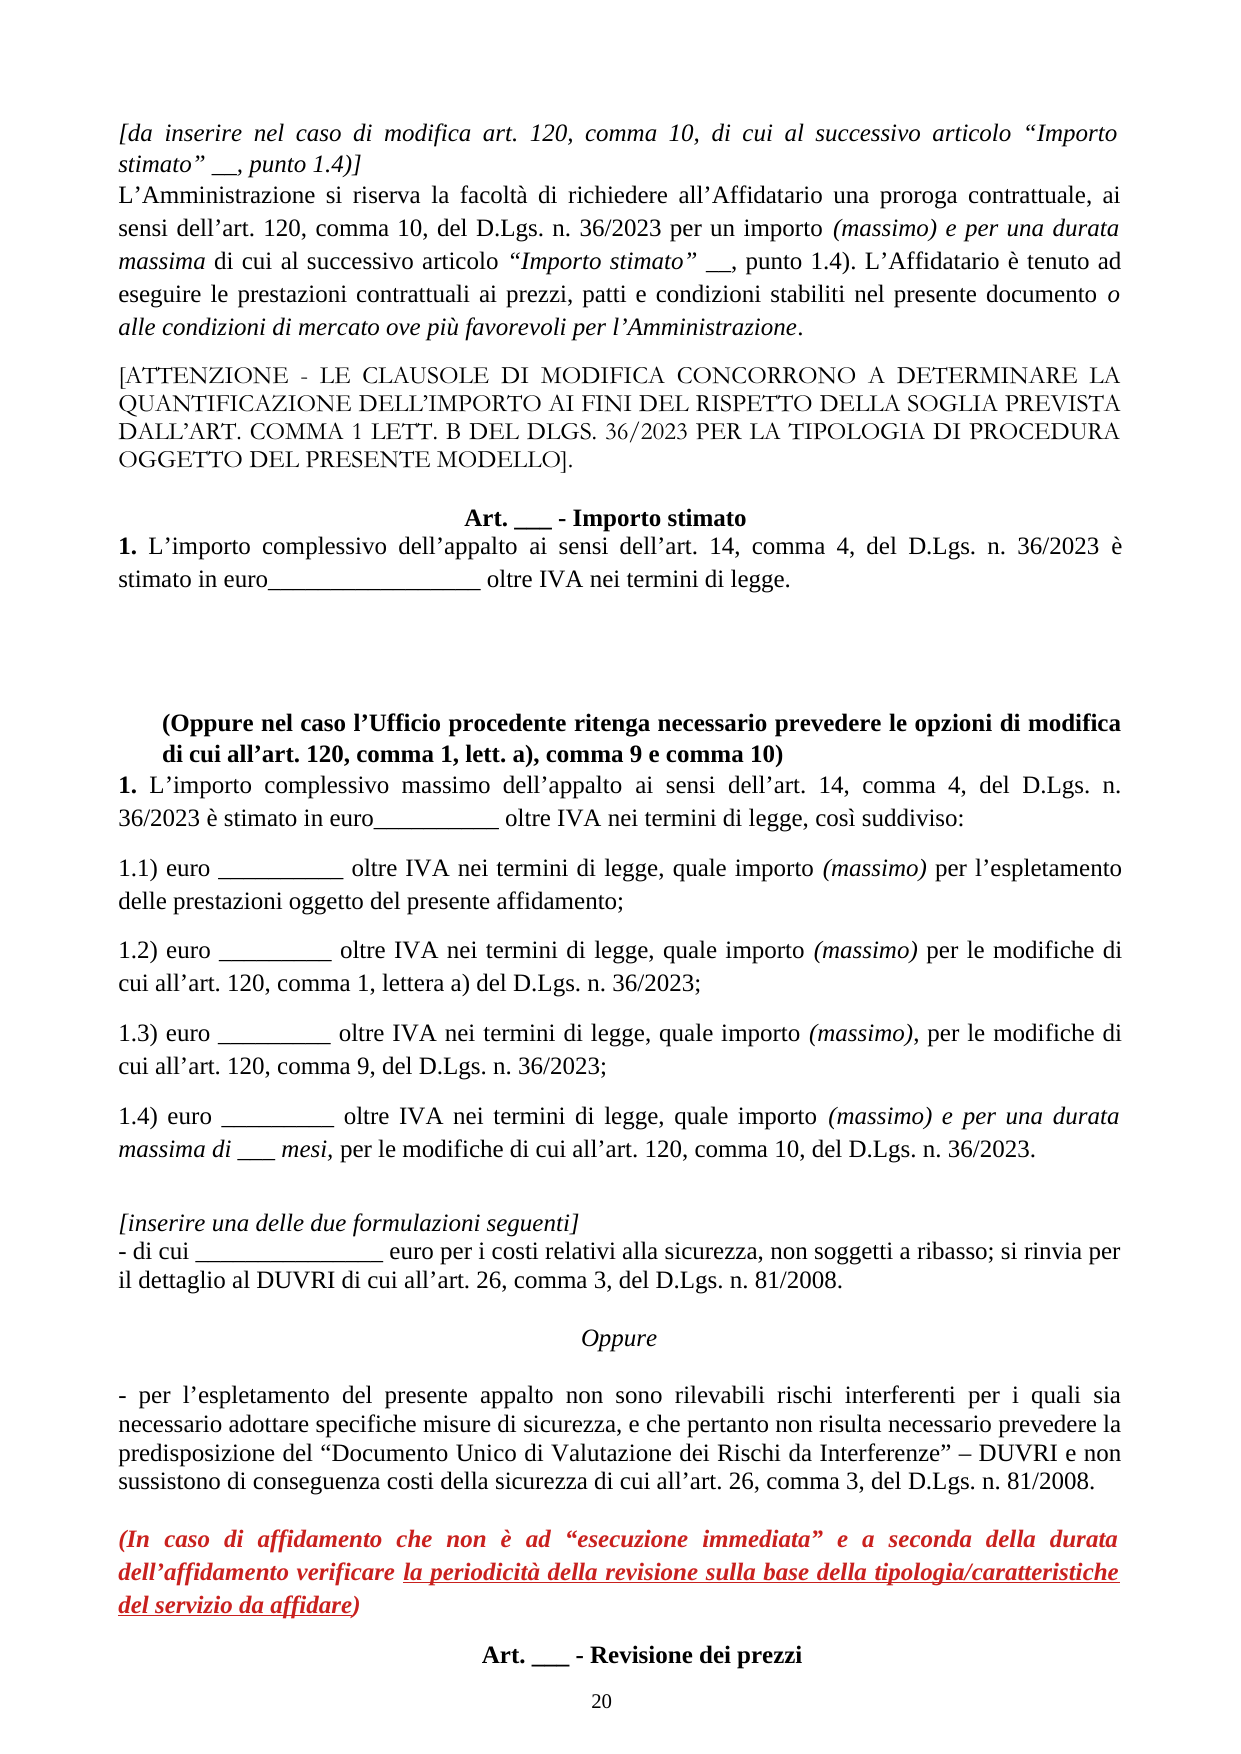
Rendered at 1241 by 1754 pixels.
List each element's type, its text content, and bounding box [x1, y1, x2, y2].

text L’Amministrazione si riserva la facoltà di richiedere all’Affidatario una proroga contrattuale, ai sensi dell’art. 120, comma 10, del D.Lgs. n. 36/2023 per un importo (massimo) e per una durata massima di cui al successivo articolo “Importo stimato” __, punto 1.4). L’Affidatario è tenuto ad eseguire le prestazioni contrattuali ai prezzi, patti e condizioni stabiliti nel presente documento o alle condizioni di mercato ove più favorevoli per l’Amministrazione. [118, 180, 1122, 341]
text 1.3) euro _________ oltre IVA nei termini di legge, quale importo (massimo), per le modifiche di cui all’art. 120, comma 9, del D.Lgs. n. 36/2023; [118, 1018, 1122, 1080]
text (In caso di affidamento che non è ad “esecuzione immediata” e a seconda della durata dell’affidamento verificare la periodicità della revisione sulla base della tipologia/caratteristiche del servizio da affidare) [118, 1524, 1122, 1619]
text - di cui _______________ euro per i costi relativi alla sicurezza, non soggetti a ribasso; si rinvia per il dettaglio al DUVRI di cui all’art. 26, comma 3, del D.Lgs. n. 81/2008. [118, 1236, 1122, 1294]
text [inserire una delle due formulazioni seguenti] [118, 1208, 1122, 1236]
text Oppure [118, 1323, 1122, 1351]
text (Oppure nel caso l’Ufficio procedente ritenga necessario prevedere le opzioni di modifica di cui all’art. 120, comma 1, lett. a), comma 9 e comma 10) [162, 708, 1122, 768]
text Art. ___ - Revisione dei prezzi [162, 1640, 1122, 1668]
text - per l’espletamento del presente appalto non sono rilevabili rischi interferenti per i quali sia necessario adottare specifiche misure di sicurezza, e che pertanto non risulta necessario prevedere la predisposizione del “Documento Unico di Valutazione dei Rischi da Interferenze” – DUVRI e non sussistono di conseguenza costi della sicurezza di cui all’art. 26, comma 3, del D.Lgs. n. 81/2008. [118, 1380, 1122, 1495]
text [da inserire nel caso di modifica art. 120, comma 10, di cui al successivo articolo “Importo stimato” __, punto 1.4)] [118, 118, 1122, 178]
text 1.2) euro _________ oltre IVA nei termini di legge, quale importo (massimo) per le modifiche di cui all’art. 120, comma 1, lettera a) del D.Lgs. n. 36/2023; [118, 936, 1122, 997]
text [ATTENZIONE - LE CLAUSOLE DI MODIFICA CONCORRONO A DETERMINARE LA QUANTIFICAZIONE DELL’IMPORTO AI FINI DEL RISPETTO DELLA SOGLIA PREVISTA DALL’ART. COMMA 1 LETT. B DEL DLGS. 36/2023 PER LA TIPOLOGIA DI PROCEDURA OGGETTO DEL PRESENTE MODELLO]. [118, 362, 1122, 474]
text 1. L’importo complessivo dell’appalto ai sensi dell’art. 14, comma 4, del D.Lgs. n. 36/2023 è stimato in euro_________________ oltre IVA nei termini di legge. [118, 531, 1122, 593]
text 1.4) euro _________ oltre IVA nei termini di legge, quale importo (massimo) e per una durata massima di ___ mesi, per le modifiche di cui all’art. 120, comma 10, del D.Lgs. n. 36/2023. [118, 1101, 1122, 1163]
subtitle Art. ___ - Importo stimato [162, 503, 1048, 531]
text 1. L’importo complessivo massimo dell’appalto ai sensi dell’art. 14, comma 4, del D.Lgs. n. 36/2023 è stimato in euro__________ oltre IVA nei termini di legge, così suddiviso: [118, 770, 1122, 832]
text 1.1) euro __________ oltre IVA nei termini di legge, quale importo (massimo) per l’espletamento delle prestazioni oggetto del presente affidamento; [118, 853, 1122, 914]
